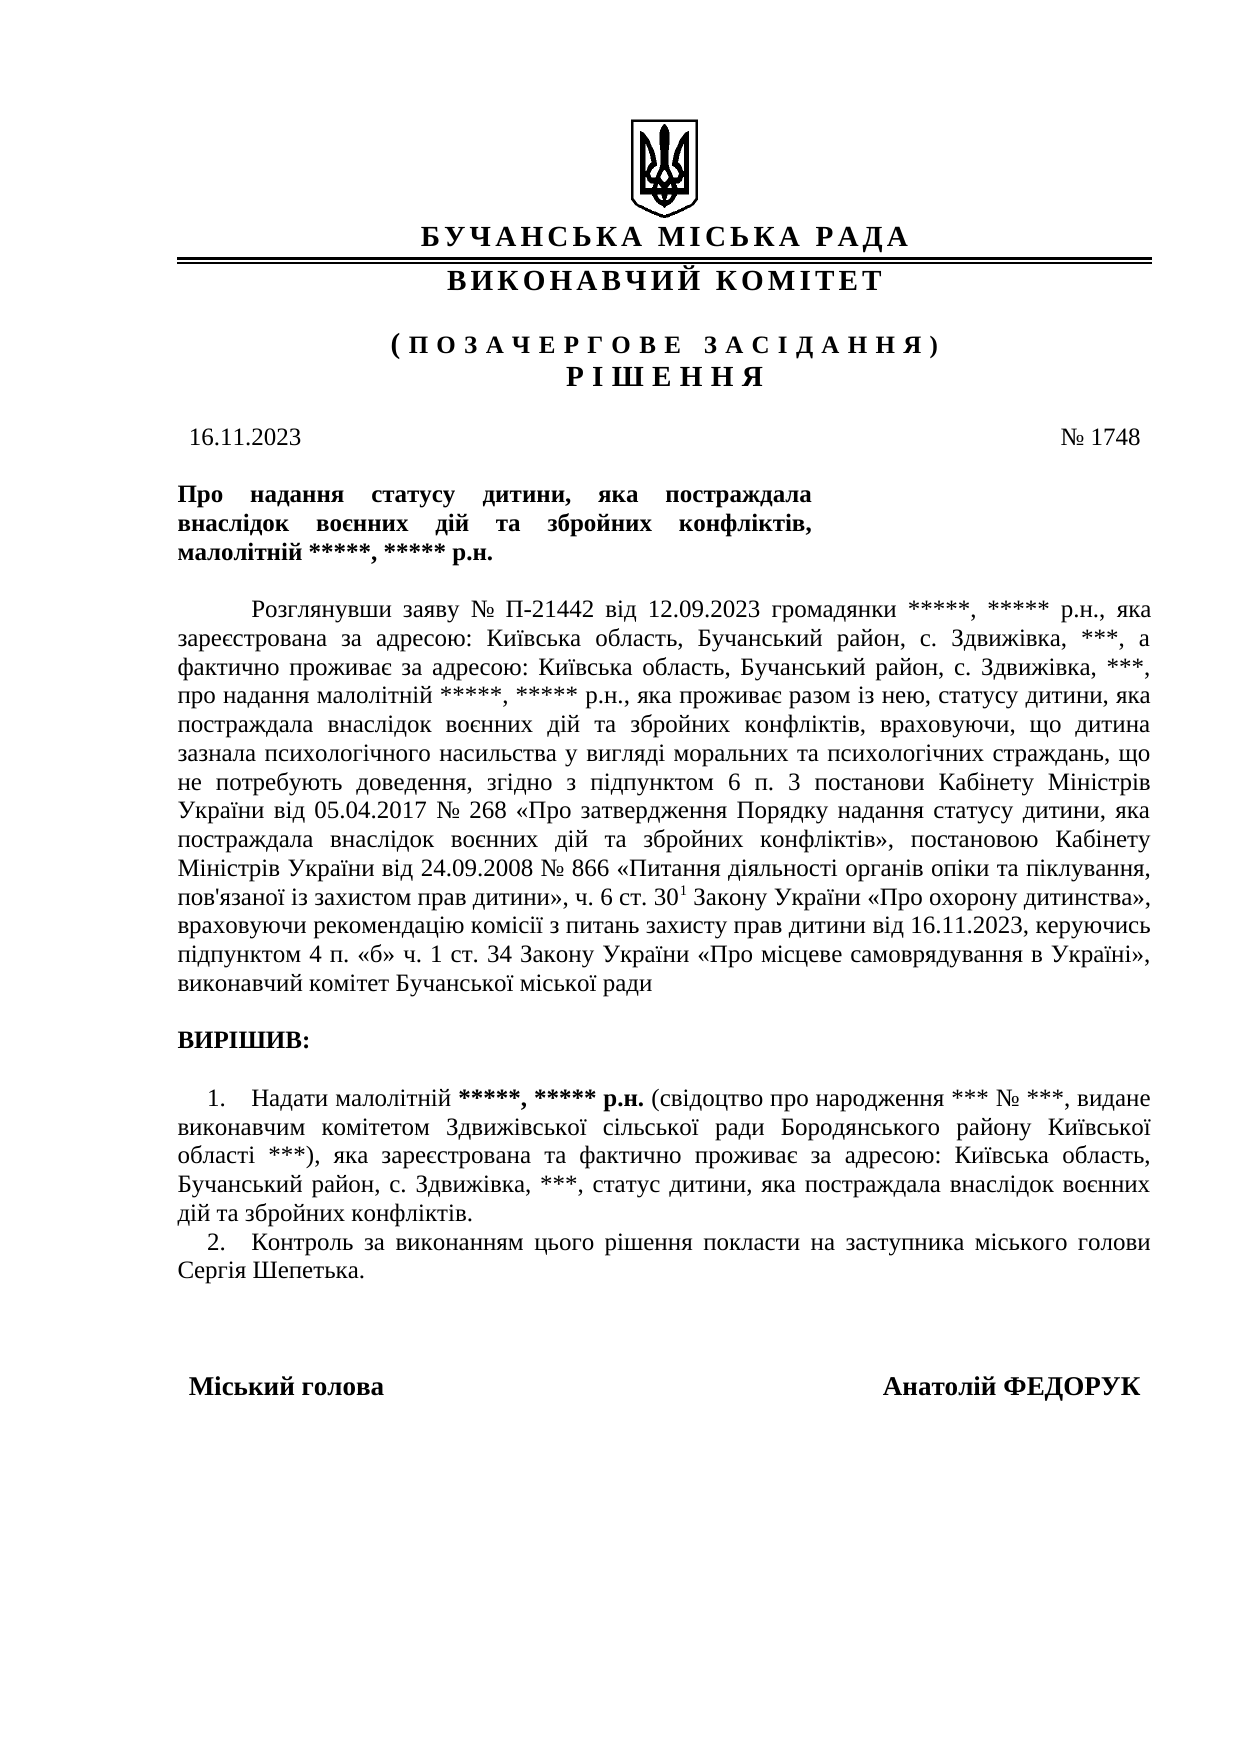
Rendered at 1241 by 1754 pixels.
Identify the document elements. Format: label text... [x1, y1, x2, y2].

table_header 16.11.2023 [177, 422, 666, 450]
text Про надання статусу дитини, яка постраждала внаслідок воєнних дій та збройних конфліктів, малолітній *****, ***** р.н. [177, 479, 812, 565]
table_header ВИКОНАВЧИЙ КОМІТЕТ [177, 264, 1152, 326]
table_header № 1748 [666, 422, 1152, 450]
text БУЧАНСЬКА МІСЬКА РАДА [177, 219, 1152, 252]
list Надати малолітній *****, ***** р.н. (свідоцтво про народження *** № ***, видане виконавчим комітетом Здвижівської сільської ради Бородянського району Київської області ***), яка зареєстрована та фактично проживає за адресою: Київська область, Бучанський район, с. Здвижівка, ***, статус дитини, яка постраждала внаслідок воєнних дій та збройних конфліктів. [177, 1083, 1152, 1227]
table_header Міський голова [177, 1370, 663, 1401]
text РІШЕННЯ [177, 359, 1152, 393]
table_header Анатолій ФЕДОРУК [663, 1370, 1152, 1401]
text (ПОЗАЧЕРГОВЕ ЗАСІДАННЯ) [177, 326, 1152, 359]
text ВИРІШИВ: [177, 1025, 1152, 1054]
list Контроль за виконанням цього рішення покласти на заступника міського голови Сергія Шепетька. [177, 1227, 1152, 1284]
picture [629, 118, 700, 219]
text Розглянувши заяву № П-21442 від 12.09.2023 громадянки *****, ***** р.н., яка зареєстрована за адресою: Київська область, Бучанський район, с. Здвижівка, ***, а фактично проживає за адресою: Київська область, Бучанський район, с. Здвижівка, ***, про надання малолітній *****, ***** р.н., яка проживає разом із нею, статусу дитини, яка постраждала внаслідок воєнних дій та збройних конфліктів, враховуючи, що дитина зазнала психологічного насильства у вигляді моральних та психологічних страждань, що не потребують доведення, згідно з підпунктом 6 п. 3 постанови Кабінету Міністрів України від 05.04.2017 № 268 «Про затвердження Порядку надання статусу дитини, яка постраждала внаслідок воєнних дій та збройних конфліктів», постановою Кабінету Міністрів України від 24.09.2008 № 866 «Питання діяльності органів опіки та піклування, пов'язаної із захистом прав дитини», ч. 6 ст. 301 Закону України «Про охорону дитинства», враховуючи рекомендацію комісії з питань захисту прав дитини від 16.11.2023, керуючись підпунктом 4 п. «б» ч. 1 ст. 34 Закону України «Про місцеве самоврядування в Україні», виконавчий комітет Бучанської міської ради [177, 594, 1152, 997]
